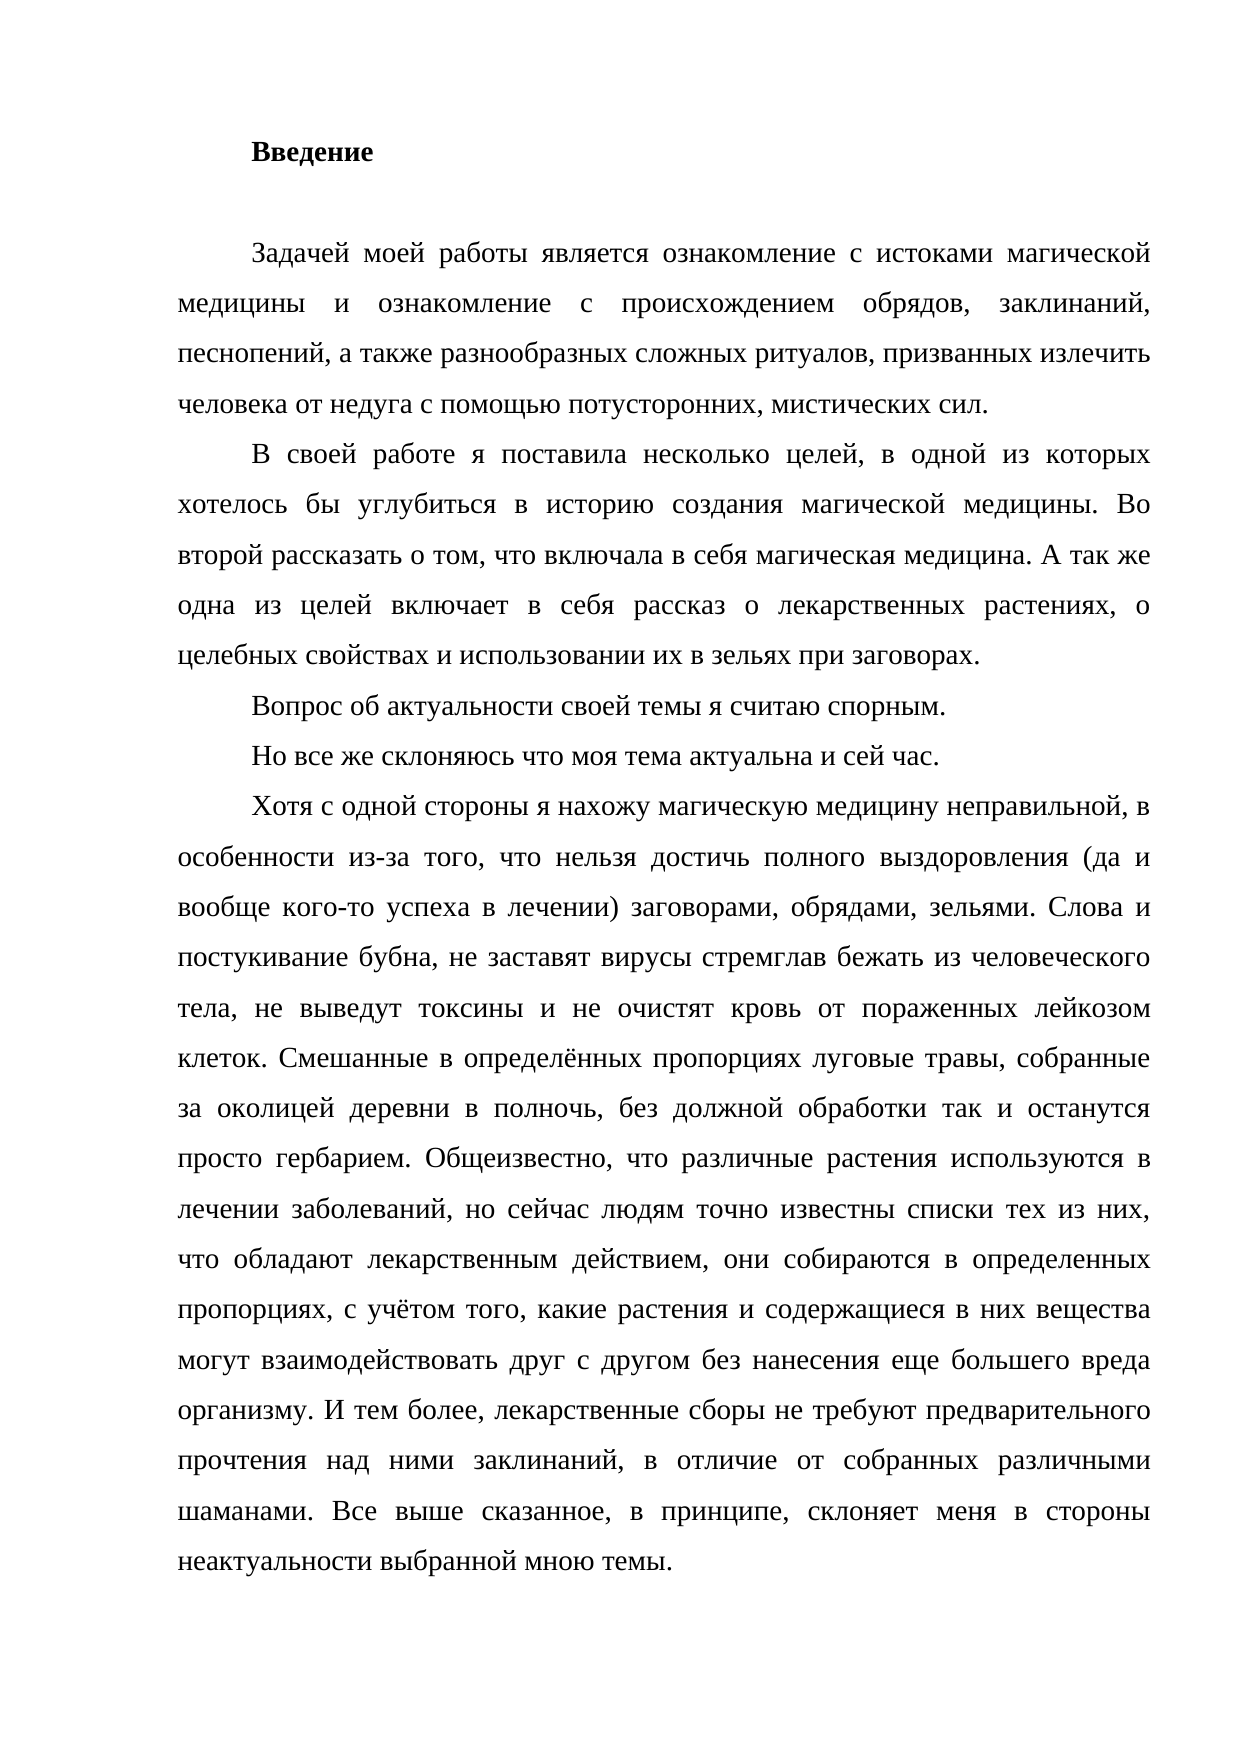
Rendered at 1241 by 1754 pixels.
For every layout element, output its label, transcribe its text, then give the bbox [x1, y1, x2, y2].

text Введение [177, 134, 1152, 168]
text Но все же склоняюсь что моя тема актуальна и сей час. [177, 738, 1152, 772]
text Вопрос об актуальности своей темы я считаю спорным. [177, 688, 1152, 721]
text Задачей моей работы является ознакомление с истоками магической медицины и ознакомление с происхождением обрядов, заклинаний, песнопений, а также разнообразных сложных ритуалов, призванных излечить человека от недуга с помощью потусторонних, мистических сил. [177, 235, 1152, 419]
text В своей работе я поставила несколько целей, в одной из которых хотелось бы углубиться в историю создания магической медицины. Во второй рассказать о том, что включала в себя магическая медицина. А так же одна из целей включает в себя рассказ о лекарственных растениях, о целебных свойствах и использовании их в зельях при заговорах. [177, 436, 1152, 671]
text Хотя с одной стороны я нахожу магическую медицину неправильной, в особенности из-за того, что нельзя достичь полного выздоровления (да и вообще кого-то успеха в лечении) заговорами, обрядами, зельями. Слова и постукивание бубна, не заставят вирусы стремглав бежать из человеческого тела, не выведут токсины и не очистят кровь от пораженных лейкозом клеток. Смешанные в определённых пропорциях луговые травы, собранные за околицей деревни в полночь, без должной обработки так и останутся просто гербарием. Общеизвестно, что различные растения используются в лечении заболеваний, но сейчас людям точно известны списки тех из них, что обладают лекарственным действием, они собираются в определенных пропорциях, с учётом того, какие растения и содержащиеся в них вещества могут взаимодействовать друг с другом без нанесения еще большего вреда организму. И тем более, лекарственные сборы не требуют предварительного прочтения над ними заклинаний, в отличие от собранных различными шаманами. Все выше сказанное, в принципе, склоняет меня в стороны неактуальности выбранной мною темы. [177, 788, 1152, 1577]
